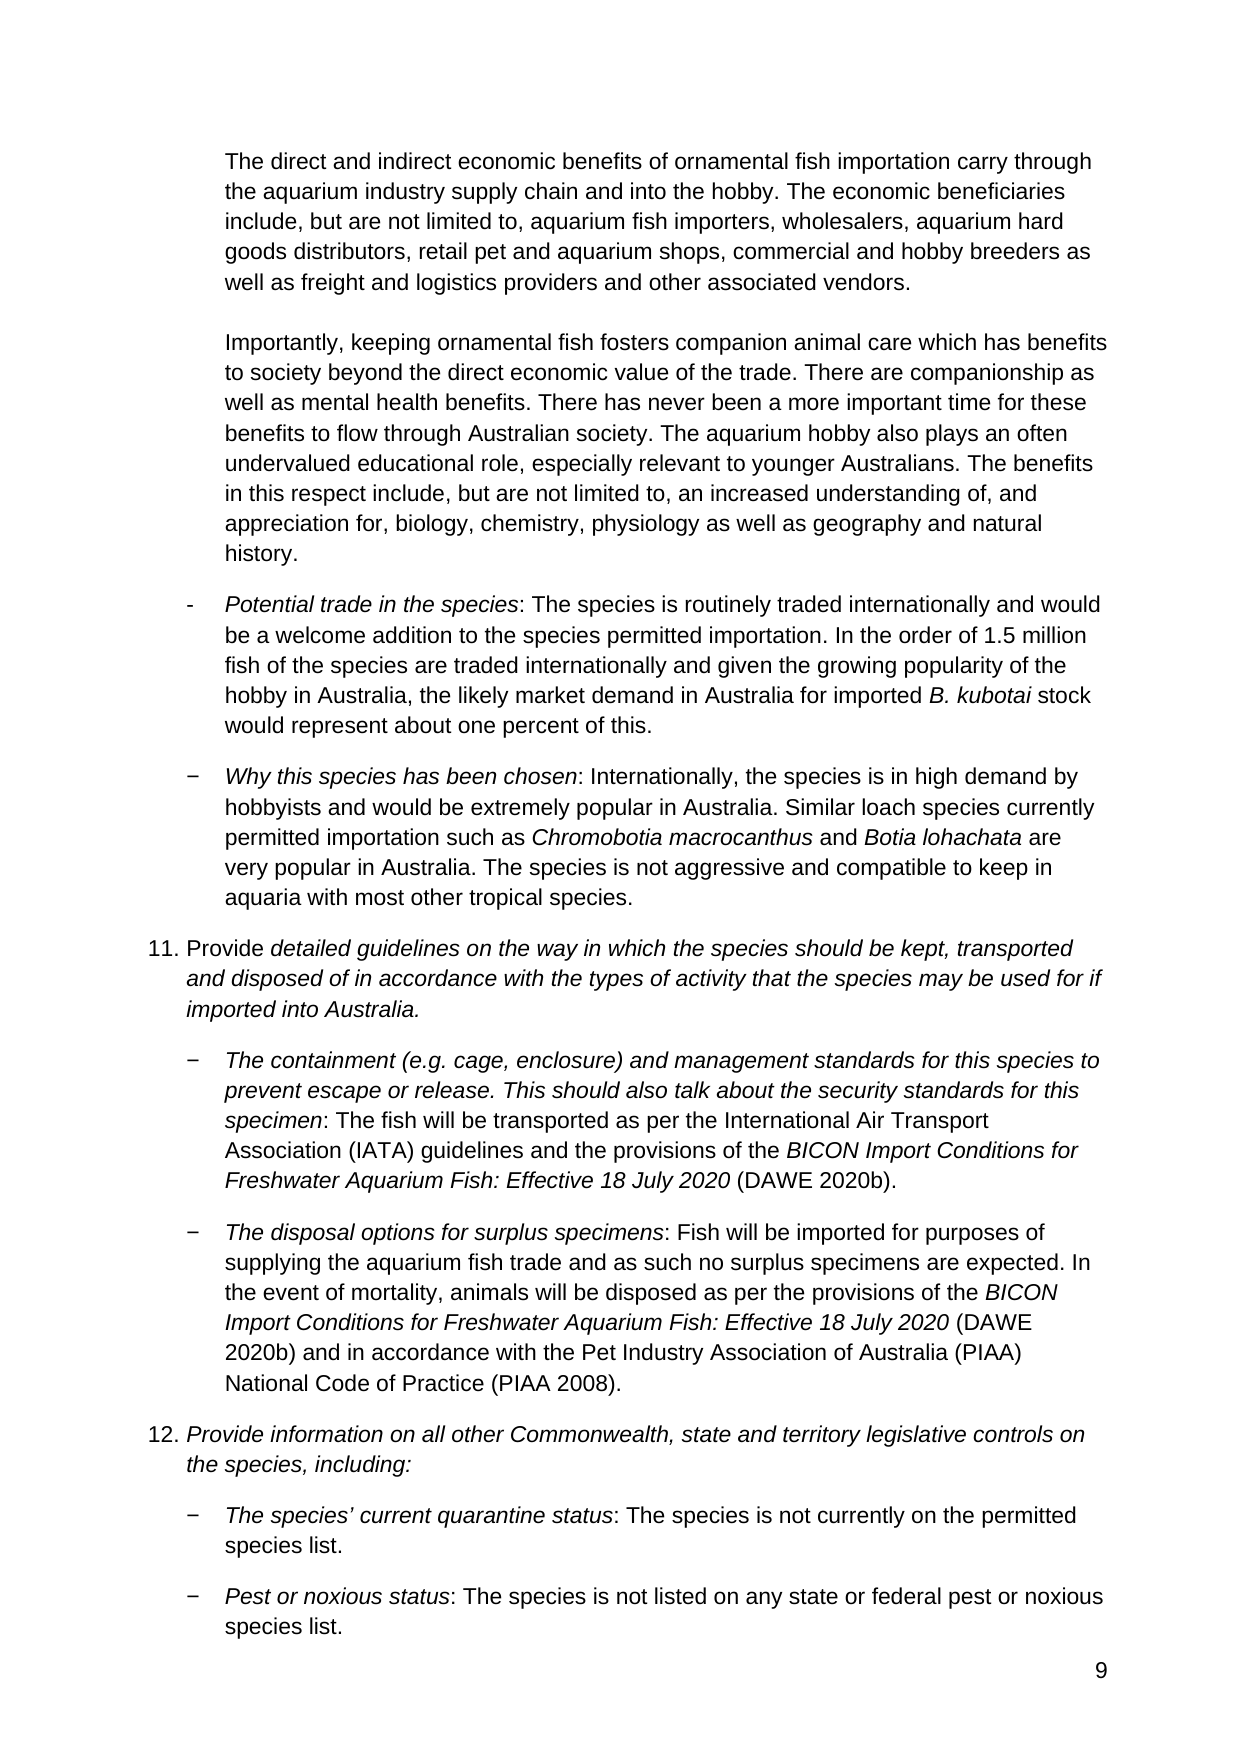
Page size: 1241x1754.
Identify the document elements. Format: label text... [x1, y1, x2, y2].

list The disposal options for surplus specimens: Fish will be imported for purposes of supplying the aquarium fish trade and as such no surplus specimens are expected. In the event of mortality, animals will be disposed as per the provisions of the BICON Import Conditions for Freshwater Aquarium Fish: Effective 18 July 2020 (DAWE 2020b) and in accordance with the Pet Industry Association of Australia (PIAA) National Code of Practice (PIAA 2008). [186, 1218, 1107, 1396]
list Provide information on all other Commonwealth, state and territory legislative controls on the species, including: [148, 1421, 1107, 1477]
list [186, 148, 1107, 567]
list Pest or noxious status: The species is not listed on any state or federal pest or noxious species list. [186, 1583, 1107, 1640]
list The containment (e.g. cage, enclosure) and management standards for this species to prevent escape or release. This should also talk about the security standards for this specimen: The fish will be transported as per the International Air Transport Association (IATA) guidelines and the provisions of the BICON Import Conditions for Freshwater Aquarium Fish: Effective 18 July 2020 (DAWE 2020b). [186, 1047, 1107, 1194]
list The species’ current quarantine status: The species is not currently on the permitted species list. [186, 1502, 1107, 1558]
list Potential trade in the species: The species is routinely traded internationally and would be a welcome addition to the species permitted importation. In the order of 1.5 million fish of the species are traded internationally and given the growing popularity of the hobby in Australia, the likely market demand in Australia for imported B. kubotai stock would represent about one percent of this. [186, 591, 1107, 739]
list Why this species has been chosen: Internationally, the species is in high demand by hobbyists and would be extremely popular in Australia. Similar loach species currently permitted importation such as Chromobotia macrocanthus and Botia lohachata are very popular in Australia. The species is not aggressive and compatible to keep in aquaria with most other tropical species. [186, 763, 1107, 911]
list Provide detailed guidelines on the way in which the species should be kept, transported and disposed of in accordance with the types of activity that the species may be used for if imported into Australia. [148, 935, 1107, 1022]
